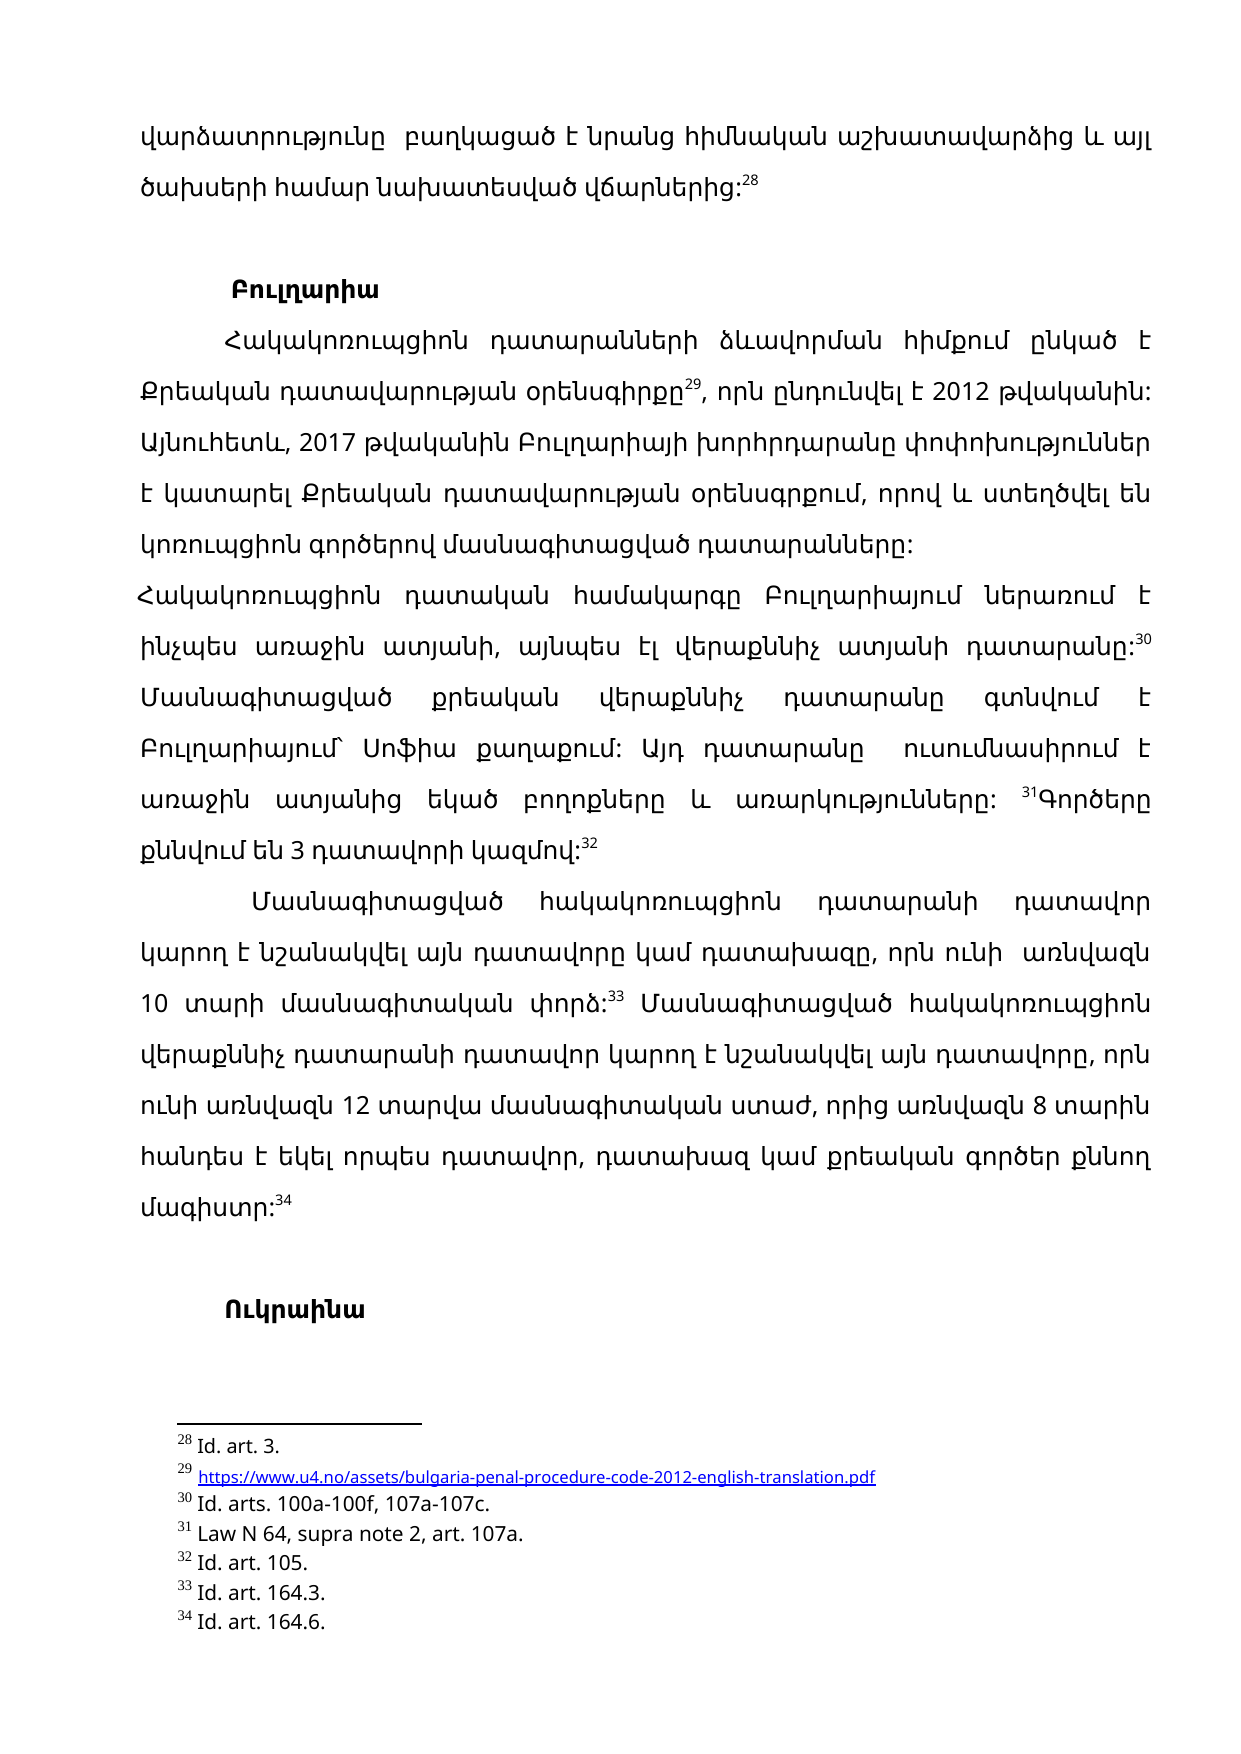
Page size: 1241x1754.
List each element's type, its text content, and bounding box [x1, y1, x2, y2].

text Ուկրաինա [137, 1292, 1152, 1326]
text Հակակոռուպցիոն դատարանների ձևավորման հիմքում ընկած է Քրեական դատավարության օրենսգիրքը, որն ընդունվել է 2012 թվականին: Այնուհետև, 2017 թվականին Բուլղարիայի խորհրդարանը փոփոխություններ է կատարել Քրեական դատավարության օրենսգրքում, որով և ստեղծվել են կոռուպցիոն գործերով մասնագիտացված դատարանները: [140, 322, 1152, 561]
text Մասնագիտացված հակակոռուպցիոն դատարանի դատավոր կարող է նշանակվել այն դատավորը կամ դատախազը, որն ունի առնվազն 10 տարի մասնագիտական փորձ: Մասնագիտացված հակակոռուպցիոն վերաքննիչ դատարանի դատավոր կարող է նշանակվել այն դատավորը, որն ունի առնվազն 12 տարվա մասնագիտական ստաժ, որից առնվազն 8 տարին հանդես է եկել որպես դատավոր, դատախազ կամ քրեական գործեր քննող մագիստր: [140, 884, 1152, 1224]
text Հակակոռուպցիոն դատական համակարգը Բուլղարիայում ներառում է ինչպես առաջին ատյանի, այնպես էլ վերաքննիչ ատյանի դատարանը: Մասնագիտացված քրեական վերաքննիչ դատարանը գտնվում է Բուլղարիայում՝ Սոֆիա քաղաքում: Այդ դատարանը ուսումնասիրում է առաջին ատյանից եկած բողոքները և առարկությունները: Գործերը քննվում են 3 դատավորի կազմով: [137, 577, 1152, 867]
text Բուլղարիա [137, 271, 1152, 305]
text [137, 118, 1152, 203]
